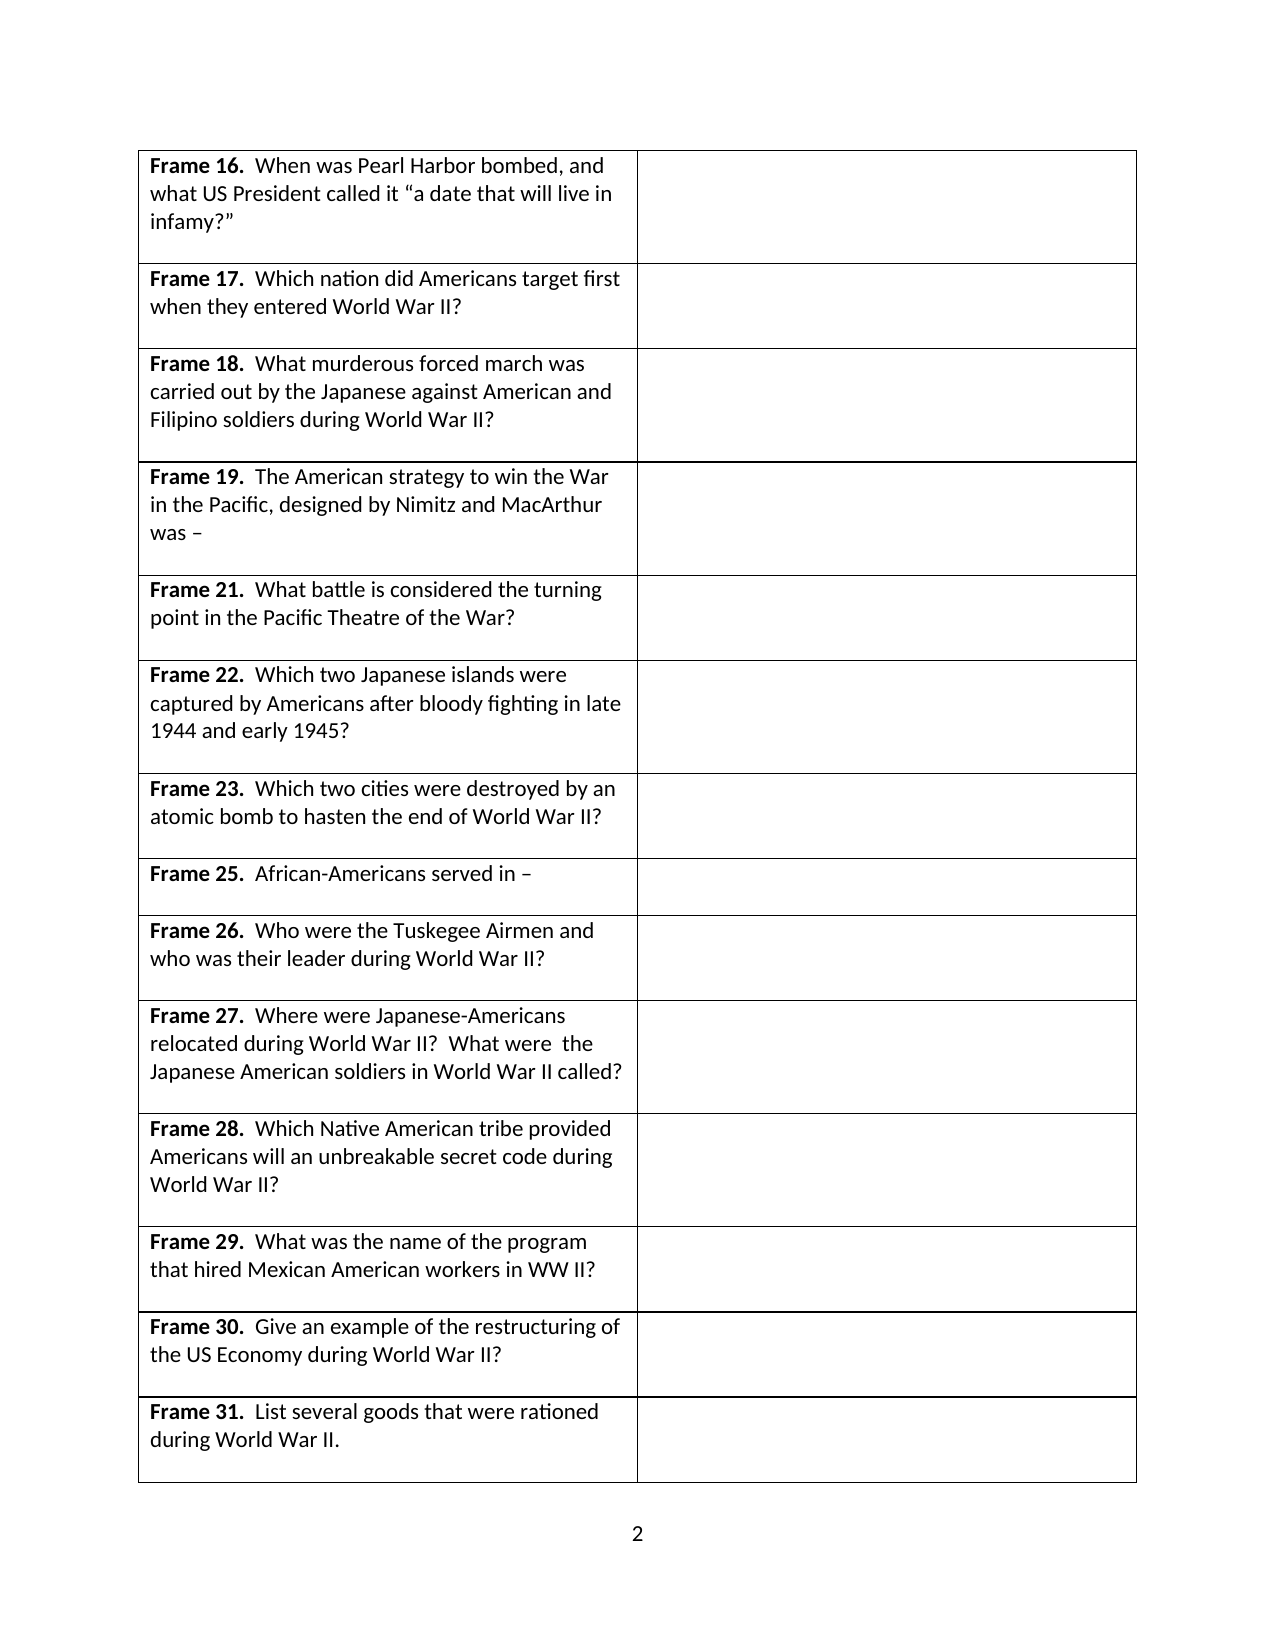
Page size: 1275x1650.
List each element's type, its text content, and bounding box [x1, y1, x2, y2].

table_cell Frame 30. Give an example of the restructuring of the US Economy during World War II? [139, 1313, 637, 1396]
table_cell [638, 264, 1136, 348]
table_cell [638, 916, 1136, 1000]
table_cell [638, 463, 1136, 574]
table_cell Frame 19. The American strategy to win the War in the Pacific, designed by Nimitz and MacArthur was – [139, 463, 637, 574]
table_cell Frame 25. African-Americans served in – [139, 859, 637, 915]
table_cell Frame 18. What murderous forced march was carried out by the Japanese against American and Filipino soldiers during World War II? [139, 349, 637, 461]
table_cell [638, 661, 1136, 773]
table_cell Frame 21. What battle is considered the turning point in the Pacific Theatre of the War? [139, 576, 637, 659]
table_cell Frame 16. When was Pearl Harbor bombed, and what US President called it “a date that will live in infamy?” [139, 151, 637, 263]
table_cell Frame 29. What was the name of the program that hired Mexican American workers in WW II? [139, 1227, 637, 1311]
table_cell [638, 151, 1136, 263]
table_cell Frame 17. Which nation did Americans target first when they entered World War II? [139, 264, 637, 348]
table_cell [638, 576, 1136, 659]
table_cell Frame 26. Who were the Tuskegee Airmen and who was their leader during World War II? [139, 916, 637, 1000]
table_cell Frame 23. Which two cities were destroyed by an atomic bomb to hasten the end of World War II? [139, 774, 637, 858]
table_cell [638, 774, 1136, 858]
table_cell Frame 31. List several goods that were rationed during World War II. [139, 1398, 637, 1482]
table_cell [638, 1114, 1136, 1226]
table_cell [638, 859, 1136, 915]
table_cell [638, 1227, 1136, 1311]
table_cell Frame 27. Where were Japanese-Americans relocated during World War II? What were the Japanese American soldiers in World War II called? [139, 1001, 637, 1113]
table_cell [638, 1313, 1136, 1396]
table_cell [638, 1001, 1136, 1113]
table_cell [638, 1398, 1136, 1482]
table_cell Frame 22. Which two Japanese islands were captured by Americans after bloody fighting in late 1944 and early 1945? [139, 661, 637, 773]
table_cell Frame 28. Which Native American tribe provided Americans will an unbreakable secret code during World War II? [139, 1114, 637, 1226]
table_cell [638, 349, 1136, 461]
